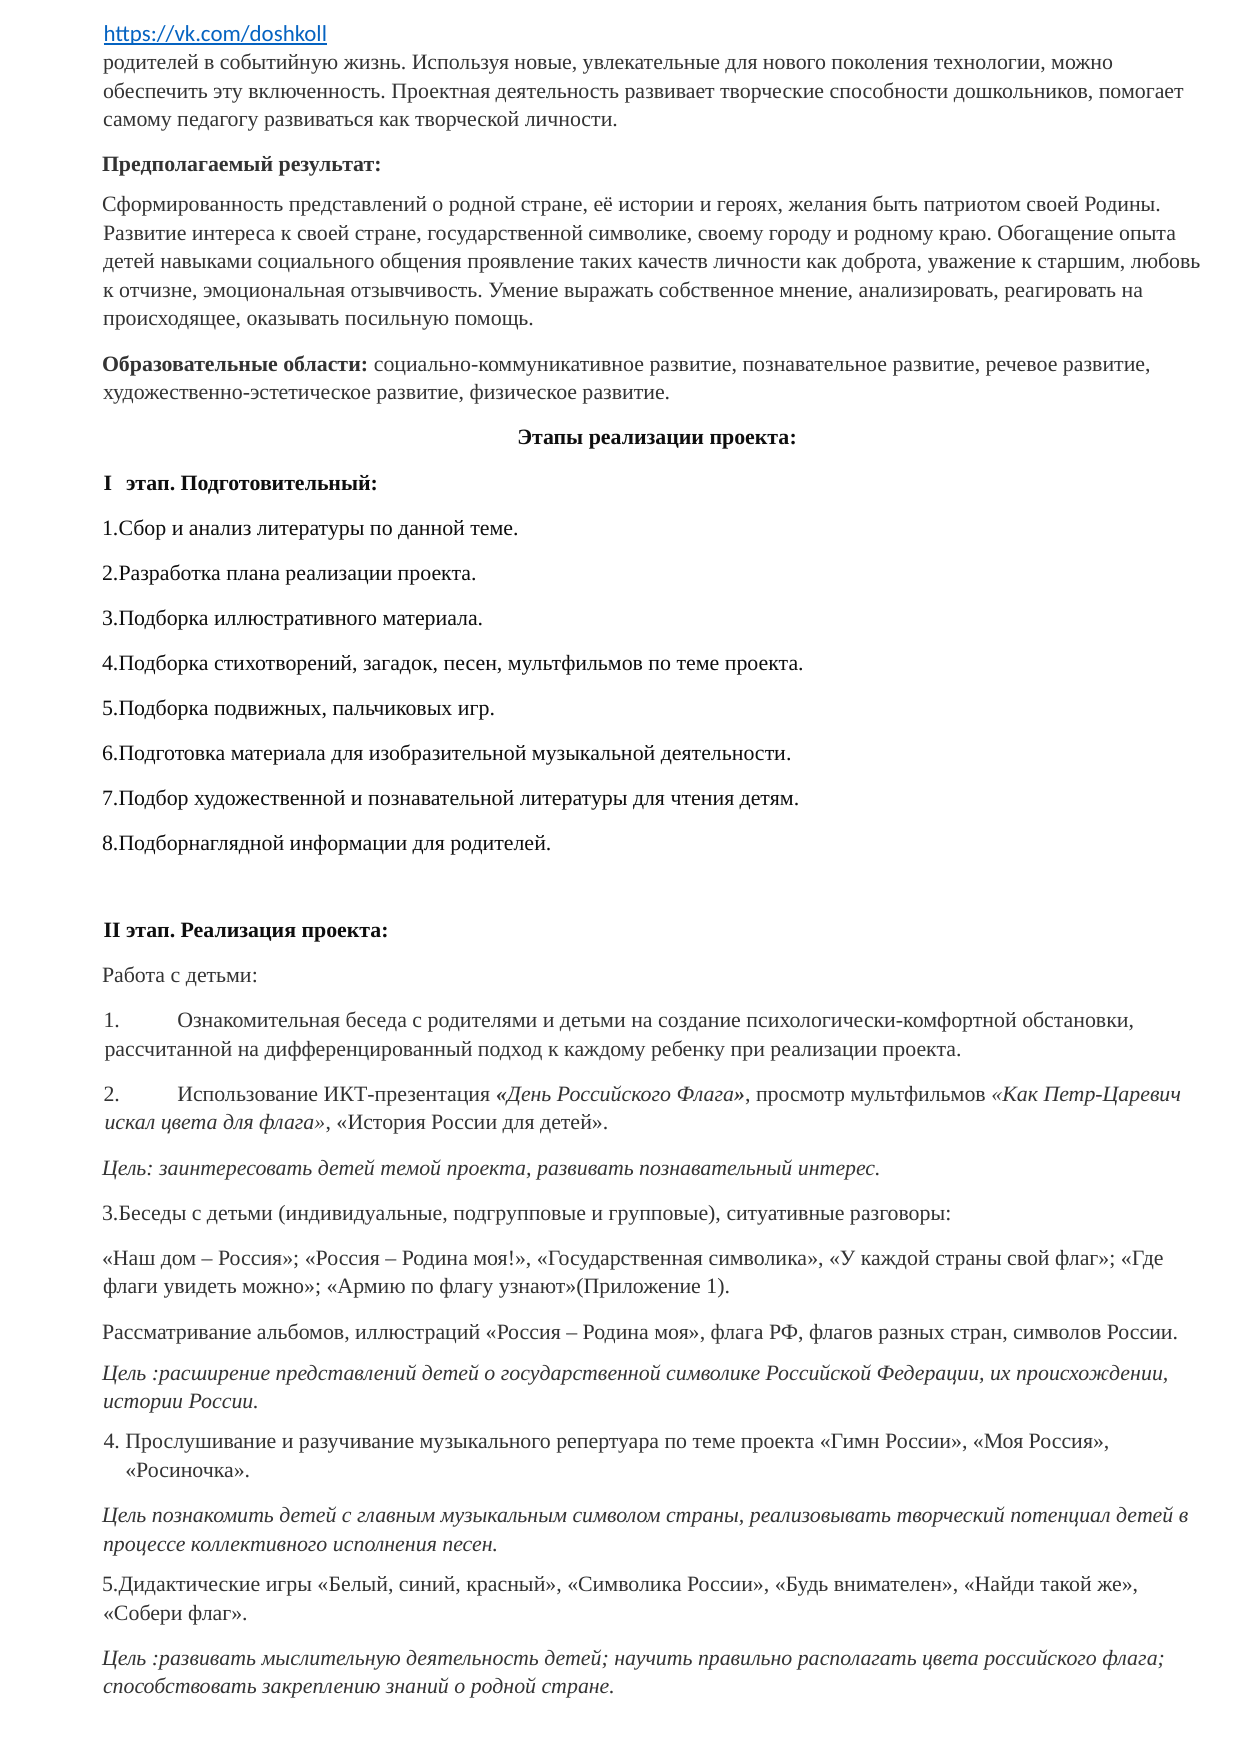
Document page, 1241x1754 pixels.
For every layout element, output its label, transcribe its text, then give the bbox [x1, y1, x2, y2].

text 7.Подбор художественной и познавательной литературы для чтения детям. [102, 785, 1210, 810]
text «Наш дом – Россия»; «Россия – Родина моя!», «Государственная символика», «У каждой страны свой флаг»; «Где флаги увидеть можно»; «Армию по флагу узнают»(Приложение 1). [102, 1245, 1211, 1299]
text Этапы реализации проекта: [103, 424, 1211, 449]
text Предполагаемый результат: [102, 151, 1211, 177]
text 3.Беседы с детьми (индивидуальные, подгрупповые и групповые), ситуативные разговоры: [102, 1200, 1211, 1225]
list Прослушивание и разучивание музыкального репертуара по теме проекта «Гимн России», «Моя Россия», «Росиночка». [103, 1428, 1211, 1482]
text 3.Подборка иллюстративного материала. [102, 605, 1210, 630]
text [102, 49, 1211, 131]
list этап. Подготовительный: [103, 469, 1211, 495]
list Использование ИКТ-презентация «День Российского Флага», просмотр мультфильмов «Как Петр-Царевич искал цвета для флага», «История России для детей». [103, 1081, 1211, 1134]
text Образовательные области: социально-коммуникативное развитие, познавательное развитие, речевое развитие, художественно-эстетическое развитие, физическое развитие. [102, 351, 1211, 404]
list Ознакомительная беседа с родителями и детьми на создание психологически-комфортной обстановки, рассчитанной на дифференцированный подход к каждому ребенку при реализации проекта. [103, 1007, 1211, 1061]
text Работа с детьми: [102, 962, 1211, 987]
text Рассматривание альбомов, иллюстраций «Россия – Родина моя», флага РФ, флагов разных стран, символов России. [102, 1319, 1211, 1344]
text 8.Подборнаглядной информации для родителей. [102, 830, 1210, 855]
text 2.Разработка плана реализации проекта. [102, 560, 1210, 585]
text Цель познакомить детей с главным музыкальным символом страны, реализовывать творческий потенциал детей в процессе коллективного исполнения песен. [102, 1502, 1211, 1556]
text Цель :развивать мыслительную деятельность детей; научить правильно располагать цвета российского флага; способствовать закреплению знаний о родной стране. [102, 1645, 1211, 1698]
list этап. Реализация проекта: [103, 917, 1211, 942]
text 6.Подготовка материала для изобразительной музыкальной деятельности. [102, 740, 1210, 765]
text 1.Сбор и анализ литературы по данной теме. [102, 515, 1210, 540]
text 5.Дидактические игры «Белый, синий, красный», «Символика России», «Будь внимателен», «Найди такой же», «Собери флаг». [102, 1571, 1211, 1625]
text Цель: заинтересовать детей темой проекта, развивать познавательный интерес. [102, 1154, 1211, 1180]
text 4.Подборка стихотворений, загадок, песен, мультфильмов по теме проекта. [102, 650, 1210, 675]
text 5.Подборка подвижных, пальчиковых игр. [102, 695, 1210, 720]
text Сформированность представлений о родной стране, её истории и героях, желания быть патриотом своей Родины. Развитие интереса к своей стране, государственной символике, своему городу и родному краю. Обогащение опыта детей навыками социального общения проявление таких качеств личности как доброта, уважение к старшим, любовь к отчизне, эмоциональная отзывчивость. Умение выражать собственное мнение, анализировать, реагировать на происходящее, оказывать посильную помощь. [102, 191, 1211, 331]
text Цель :расширение представлений детей о государственной символике Российской Федерации, их происхождении, истории России. [102, 1359, 1211, 1413]
